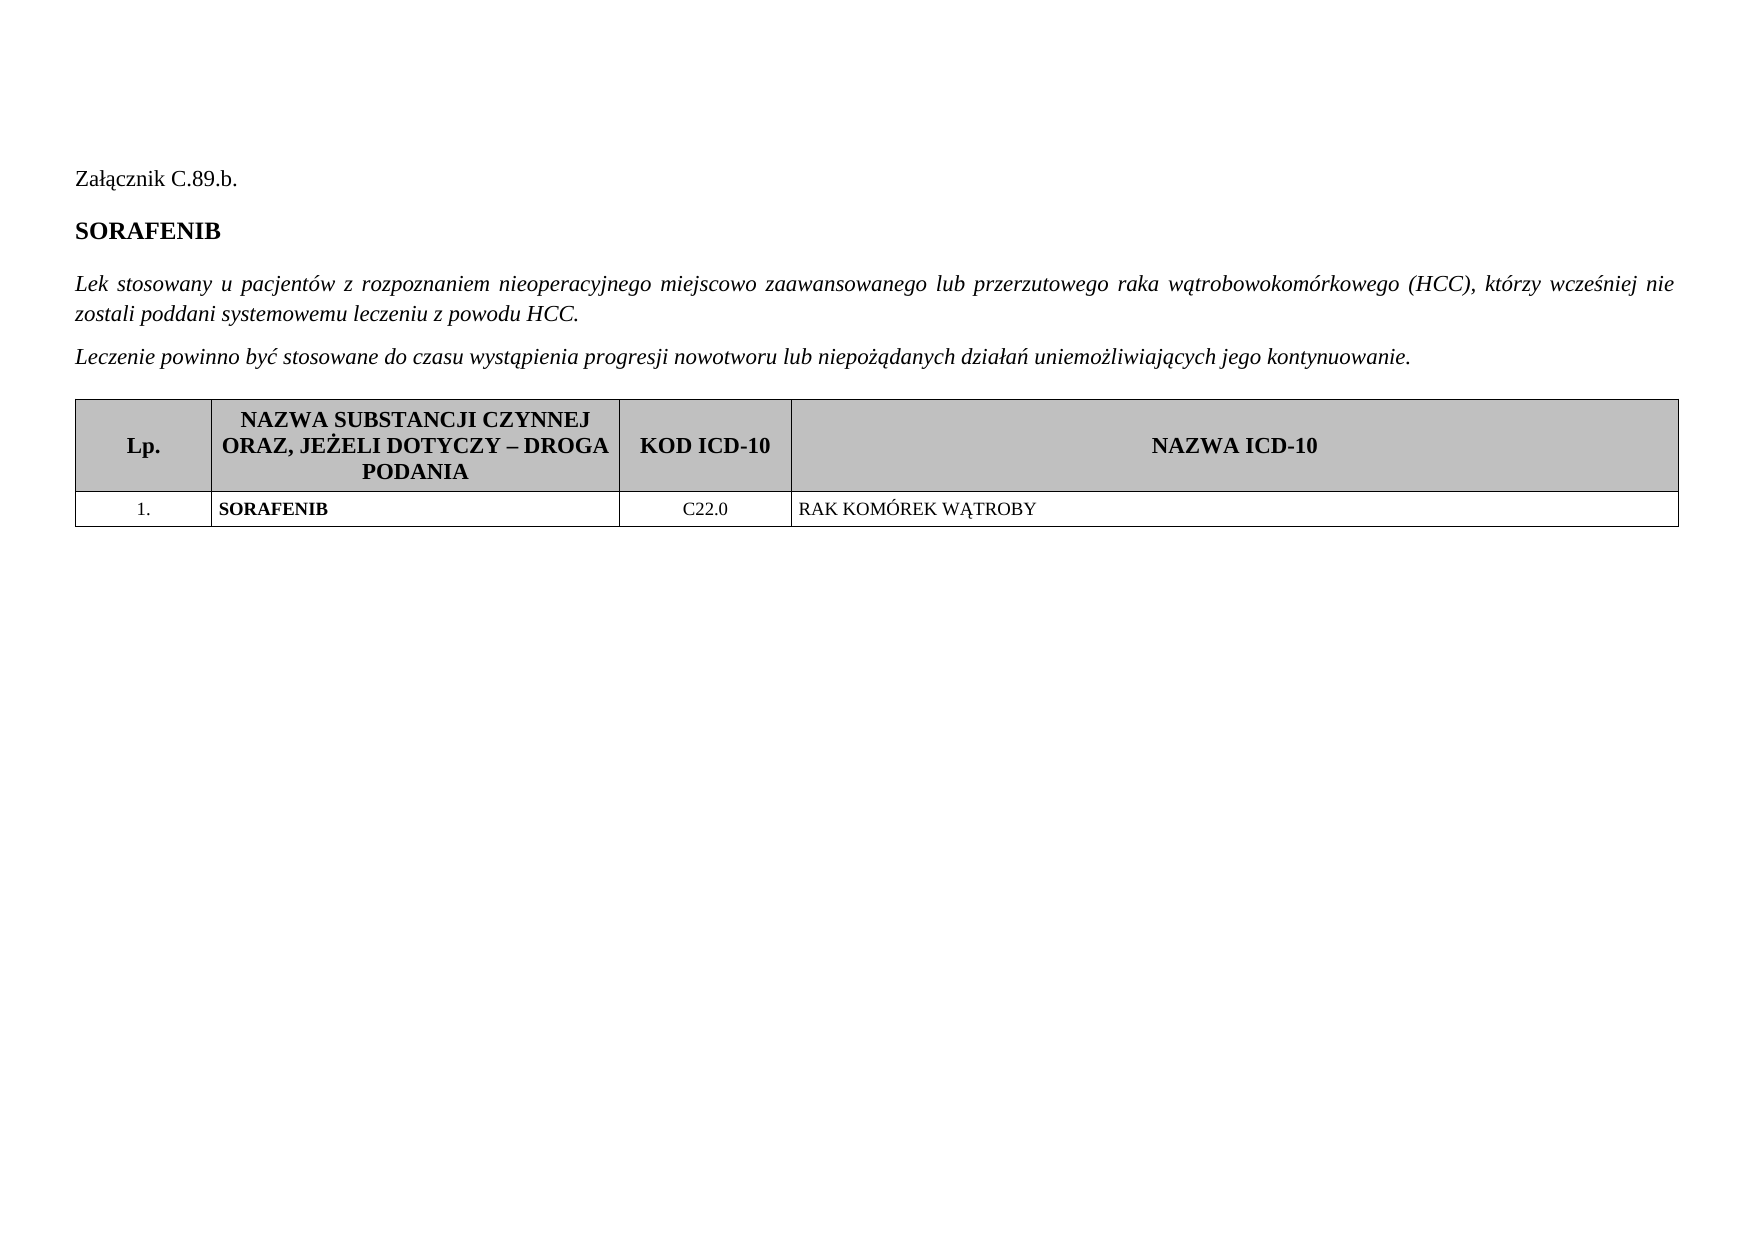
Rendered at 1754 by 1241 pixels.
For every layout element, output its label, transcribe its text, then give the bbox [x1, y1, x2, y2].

text SORAFENIB [75, 216, 1679, 245]
table_header KOD ICD-10 [620, 400, 791, 491]
table_cell RAK KOMÓREK WĄTROBY [792, 492, 1678, 526]
table_header NAZWA ICD-10 [792, 400, 1678, 491]
text Załącznik C.89.b. [75, 165, 1679, 192]
table_cell [76, 492, 211, 526]
table_cell C22.0 [620, 492, 791, 526]
table_header NAZWA SUBSTANCJI CZYNNEJ ORAZ, JEŻELI DOTYCZY – DROGA PODANIA [212, 400, 619, 491]
text Leczenie powinno być stosowane do czasu wystąpienia progresji nowotworu lub niepożądanych działań uniemożliwiających jego kontynuowanie. [75, 343, 1679, 369]
text Lek stosowany u pacjentów z rozpoznaniem nieoperacyjnego miejscowo zaawansowanego lub przerzutowego raka wątrobowokomórkowego (HCC), którzy wcześniej nie zostali poddani systemowemu leczeniu z powodu HCC. [75, 270, 1679, 327]
table_cell SORAFENIB [212, 492, 619, 526]
table_header Lp. [76, 400, 211, 491]
